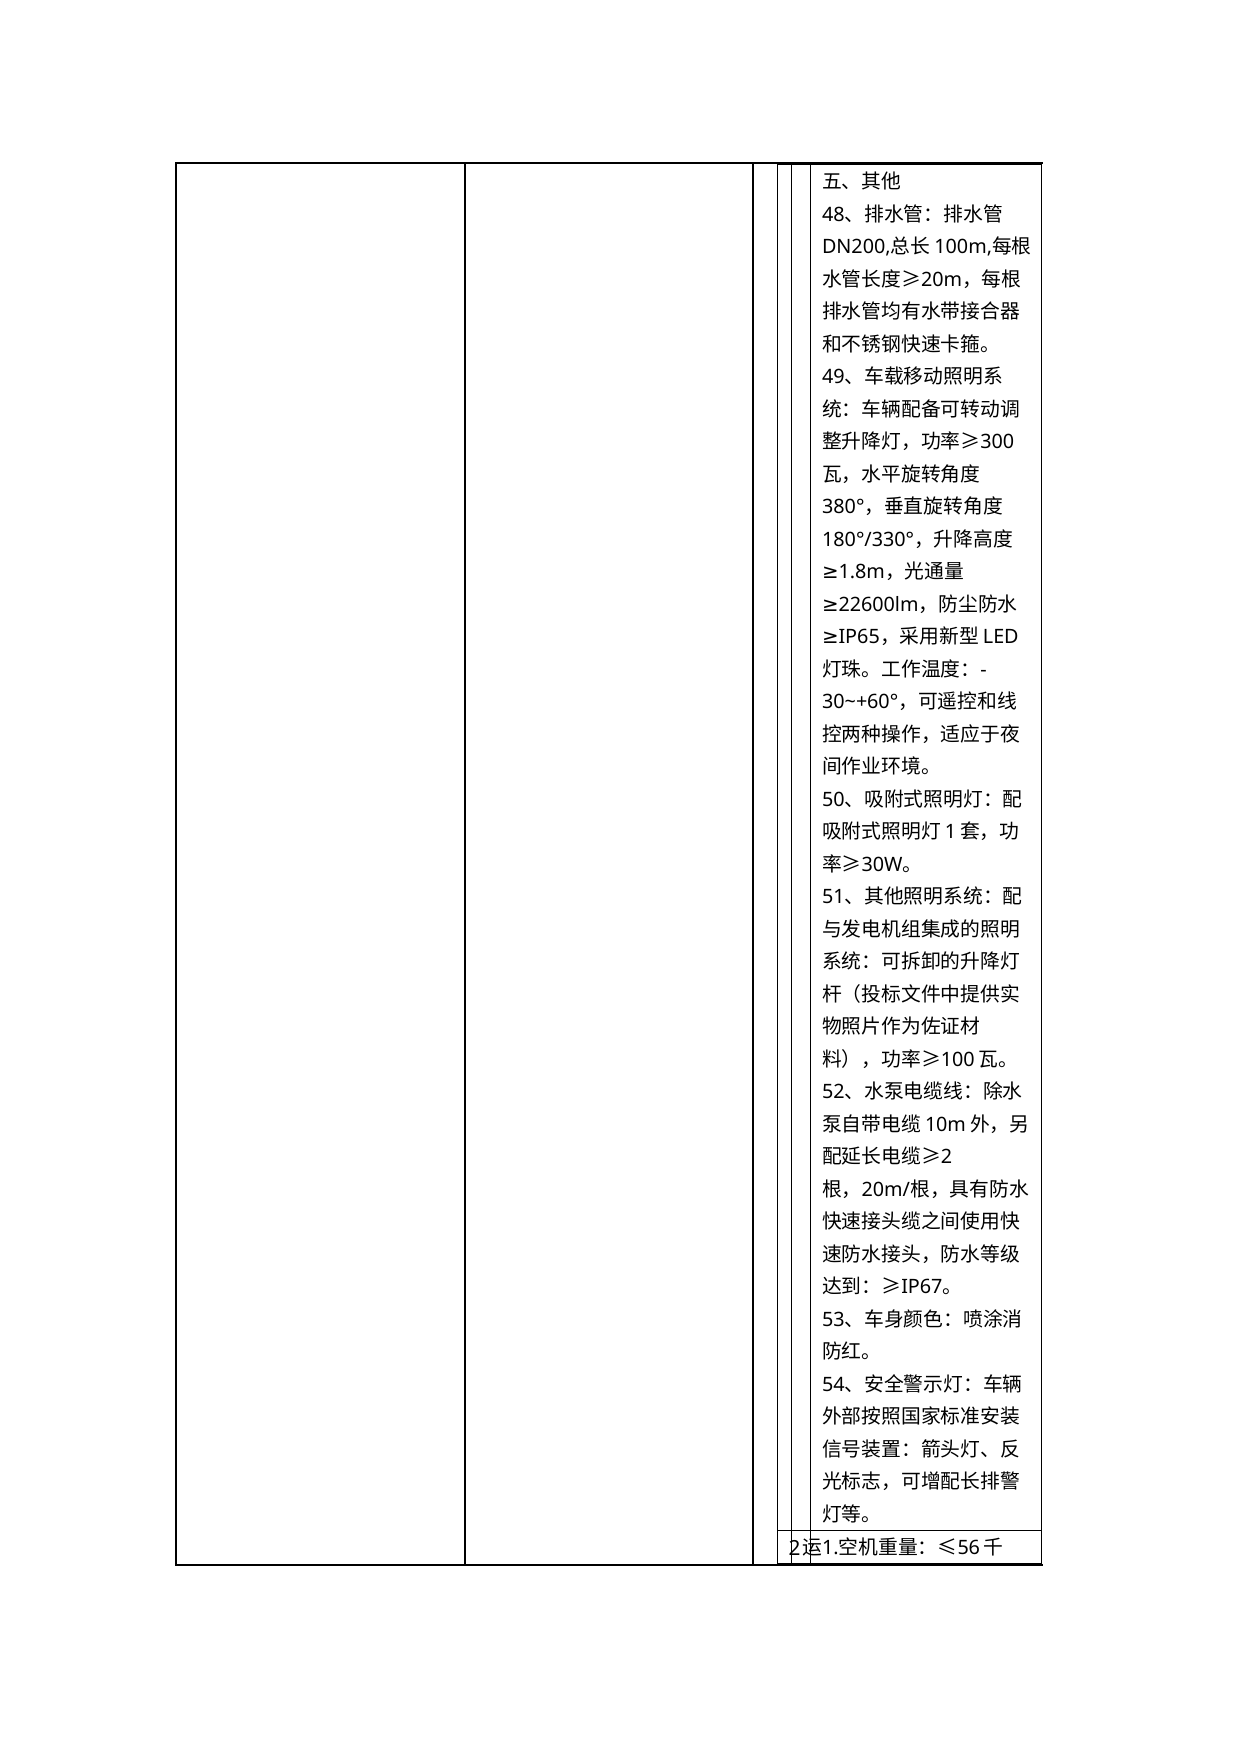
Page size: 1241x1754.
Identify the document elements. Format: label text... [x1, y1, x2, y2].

table_cell [466, 164, 752, 1564]
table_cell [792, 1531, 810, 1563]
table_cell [811, 165, 1041, 1530]
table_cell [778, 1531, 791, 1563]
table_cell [754, 164, 777, 1564]
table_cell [778, 165, 791, 1530]
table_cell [792, 165, 810, 1530]
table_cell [811, 1531, 1041, 1563]
table_cell 1 [177, 164, 464, 1564]
